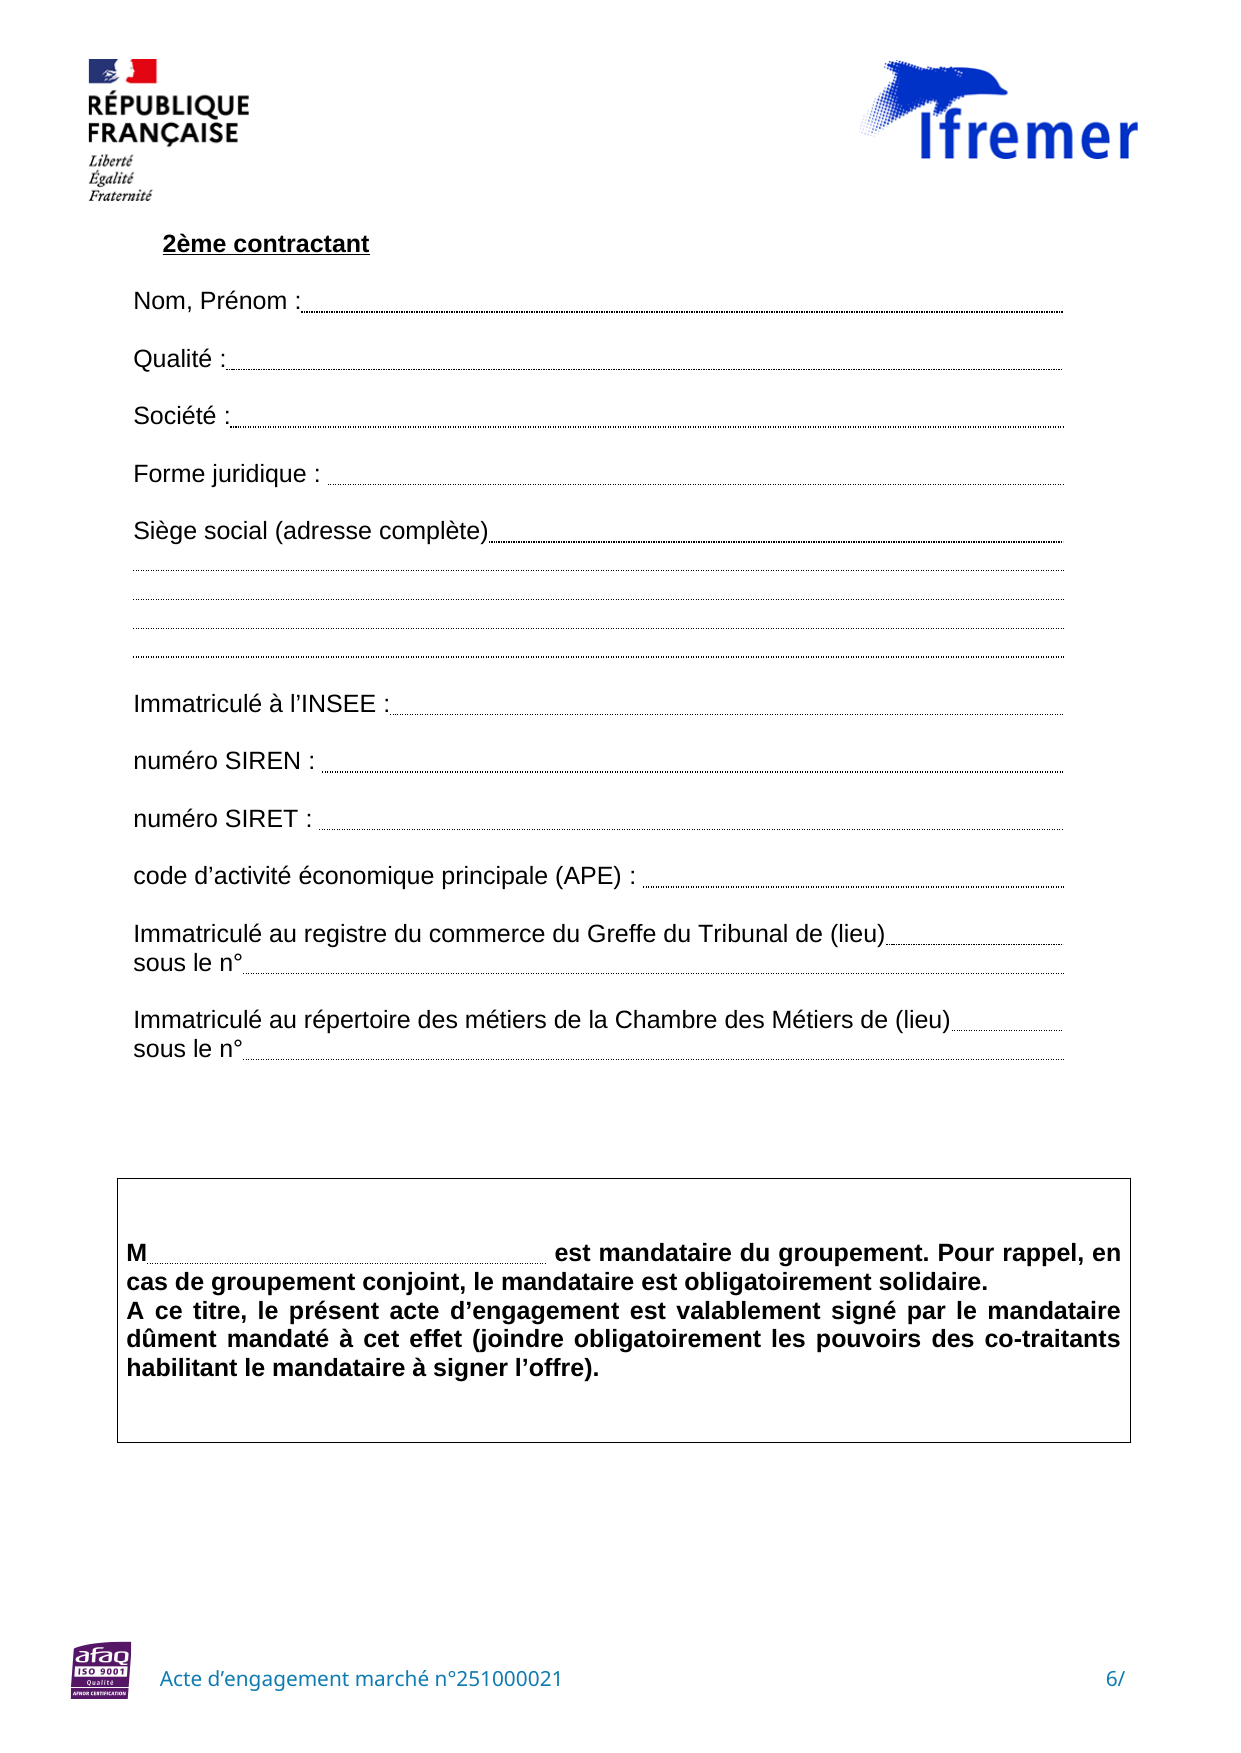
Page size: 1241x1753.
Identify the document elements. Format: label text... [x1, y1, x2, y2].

text Société : [118, 401, 1122, 430]
text Immatriculé à l’INSEE : [118, 689, 1122, 718]
picture [88, 59, 249, 201]
text A ce titre, le présent acte d’engagement est valablement signé par le mandataire dûment mandaté à cet effet (joindre obligatoirement les pouvoirs des co-traitants habilitant le mandataire à signer l’offre). [118, 1293, 1130, 1382]
text Qualité : [118, 344, 1122, 373]
text Nom, Prénom : [118, 286, 1122, 315]
text numéro SIREN : [118, 746, 1122, 775]
text code d’activité économique principale (APE) : [118, 861, 1122, 890]
picture [859, 60, 1138, 159]
text Siège social (adresse complète) [118, 516, 1122, 545]
text numéro SIRET : [118, 804, 1122, 833]
picture [70, 1641, 132, 1699]
text Immatriculé au répertoire des métiers de la Chambre des Métiers de (lieu) [118, 1005, 1122, 1034]
text sous le n° [118, 948, 1122, 976]
text sous le n° [118, 1034, 1122, 1063]
text Forme juridique : [118, 459, 1122, 488]
text M est mandataire du groupement. Pour rappel, en cas de groupement conjoint, le mandataire est obligatoirement solidaire. [118, 1235, 1130, 1293]
text 2ème contractant [89, 229, 1122, 258]
text Immatriculé au registre du commerce du Greffe du Tribunal de (lieu) [118, 919, 1122, 948]
